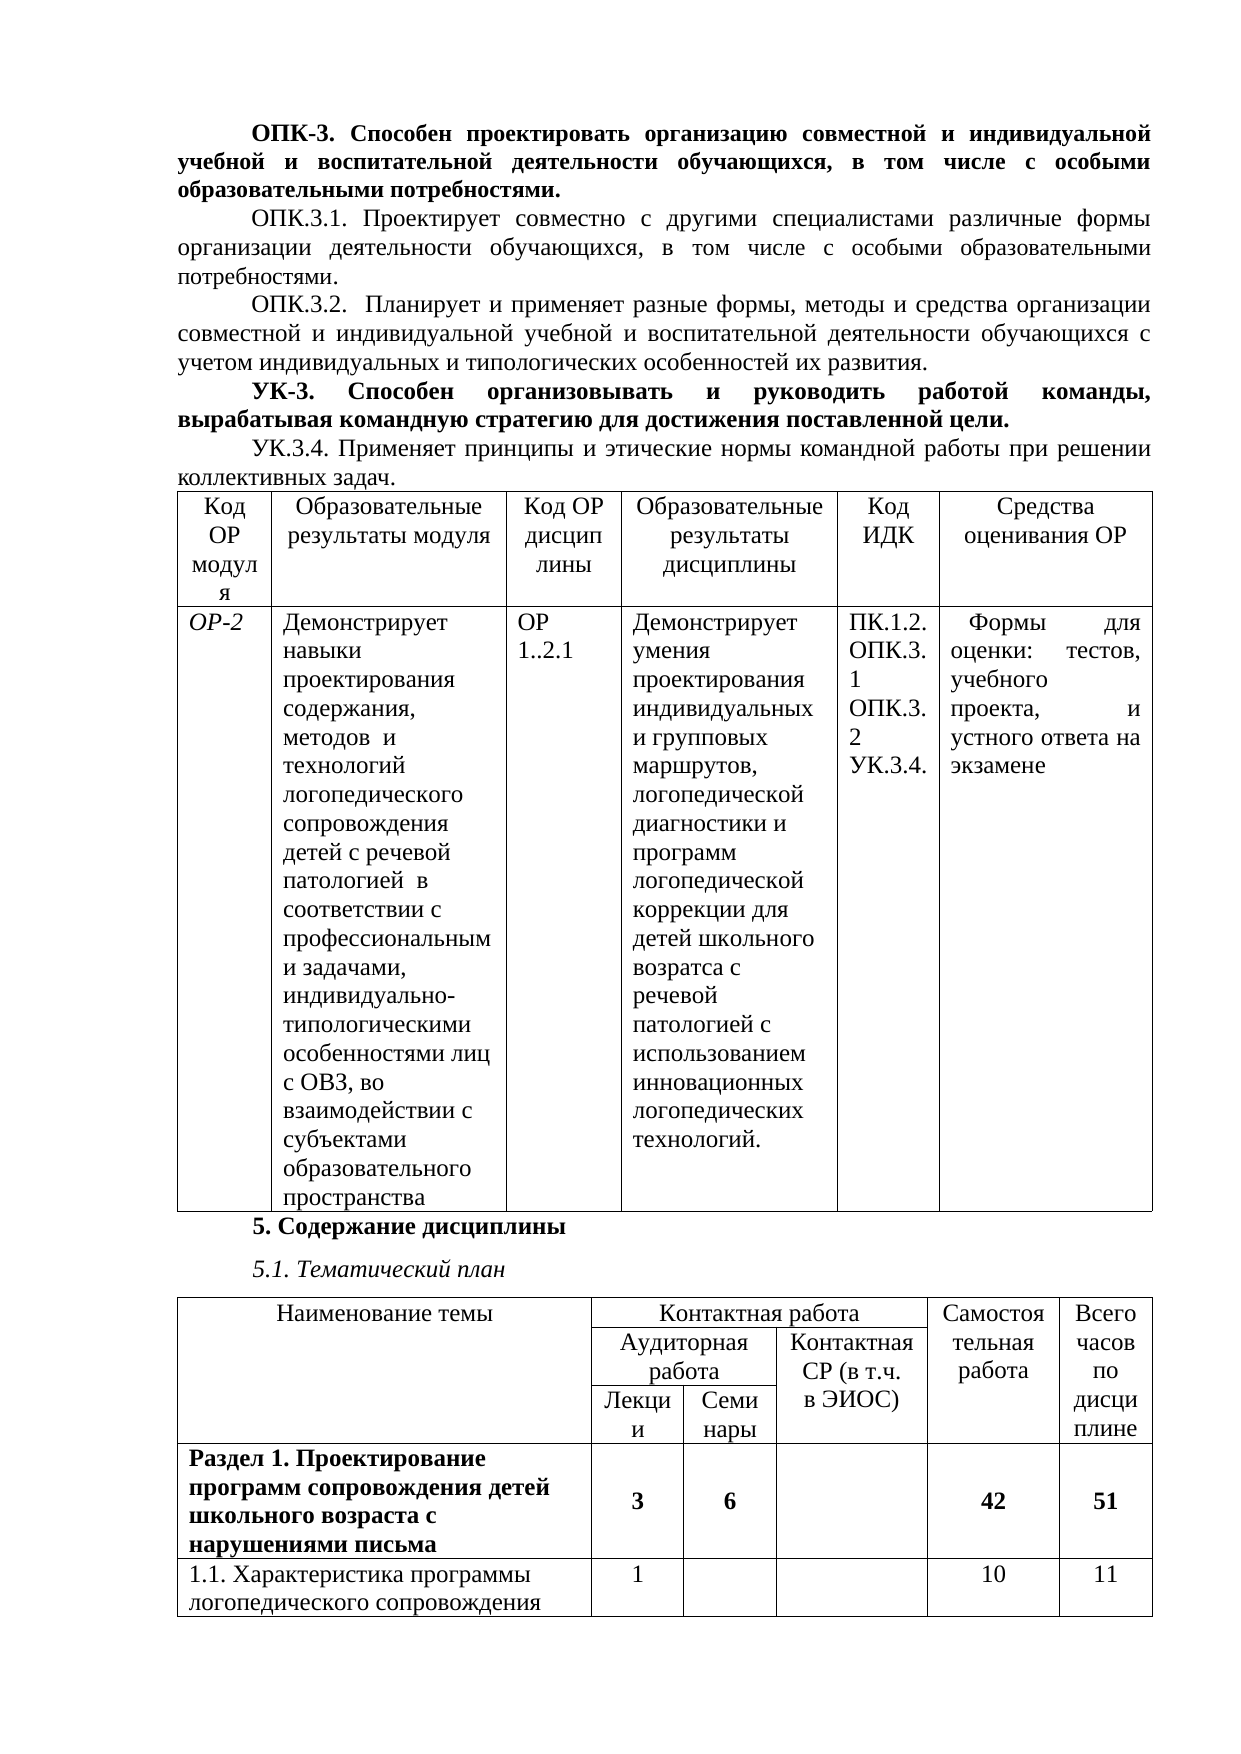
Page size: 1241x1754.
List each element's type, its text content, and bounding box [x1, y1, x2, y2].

table_header Код ИДК [838, 492, 939, 606]
table_cell Лекции [592, 1386, 683, 1443]
table_cell 3 [592, 1444, 683, 1558]
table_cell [178, 1559, 591, 1616]
text ОПК.3.2. Планирует и применяет разные формы, методы и средства организации совместной и индивидуальной учебной и воспитательной деятельности обучающихся с учетом индивидуальных и типологических особенностей их развития. [177, 289, 1152, 376]
table_cell Семинары [684, 1386, 776, 1443]
table_cell Контактная СР (в т.ч. в ЭИОС) [777, 1328, 927, 1443]
table_cell 42 [928, 1444, 1059, 1558]
table_header Образовательные результаты модуля [272, 492, 506, 606]
table_cell 51 [1060, 1444, 1152, 1558]
table_cell Формы для оценки: тестов, учебного проекта, и устного ответа на экзамене [940, 607, 1152, 1211]
text ОПК-3. Способен проектировать организацию совместной и индивидуальной учебной и воспитательной деятельности обучающихся, в том числе с особыми образовательными потребностями. [177, 118, 1152, 203]
table_cell [777, 1559, 927, 1616]
table_cell Демонстрирует умения проектирования индивидуальных и групповых маршрутов, логопедической диагностики и программ логопедической коррекции для детей школьного возратса с речевой патологией с использованием инновационных логопедических технологий. [622, 607, 837, 1211]
table_cell 10 [928, 1559, 1059, 1616]
table_cell ПК.1.2. ОПК.3.1 ОПК.3.2 УК.3.4. [838, 607, 939, 1211]
table_header Контактная работа [592, 1298, 927, 1327]
table_cell Раздел 1. Проектирование программ сопровождения детей школьного возраста с нарушениями письма [178, 1444, 591, 1558]
table_cell 1 [592, 1559, 683, 1616]
table_cell Аудиторная работа [592, 1328, 776, 1384]
table_header Всего часов по дисциплине [1060, 1298, 1152, 1443]
table_cell [684, 1559, 776, 1616]
table_header Образовательные результаты дисциплины [622, 492, 837, 606]
table_cell ОР 1..2.1 [507, 607, 621, 1211]
table_header Наименование темы [178, 1298, 591, 1443]
table_cell ОР-2 [178, 607, 271, 1211]
text УК-3. Способен организовывать и руководить работой команды, вырабатывая командную стратегию для достижения поставленной цели. [177, 376, 1152, 433]
text 5. Содержание дисциплины [177, 1212, 1152, 1240]
table_header Средства оценивания ОР [940, 492, 1152, 606]
text 5.1. Тематический план [177, 1254, 1152, 1283]
text УК.3.4. Применяет принципы и этические нормы командной работы при решении коллективных задач. [177, 433, 1152, 491]
table_cell 6 [684, 1444, 776, 1558]
table_cell 11 [1060, 1559, 1152, 1616]
table_cell Демонстрирует навыки проектирования содержания, методов и технологий логопедического сопровождения детей с речевой патологией в соответствии с профессиональными задачами, индивидуально-типологическими особенностями лиц с ОВЗ, во взаимодействии с субъектами образовательного пространства [272, 607, 506, 1211]
table_header Самостоятельная работа [928, 1298, 1059, 1443]
table_cell [777, 1444, 927, 1558]
text ОПК.3.1. Проектирует совместно с другими специалистами различные формы организации деятельности обучающихся, в том числе с особыми образовательными потребностями. [177, 203, 1152, 289]
table_header Код ОР дисцип лины [507, 492, 621, 606]
table_header Код ОР модуля [178, 492, 271, 606]
